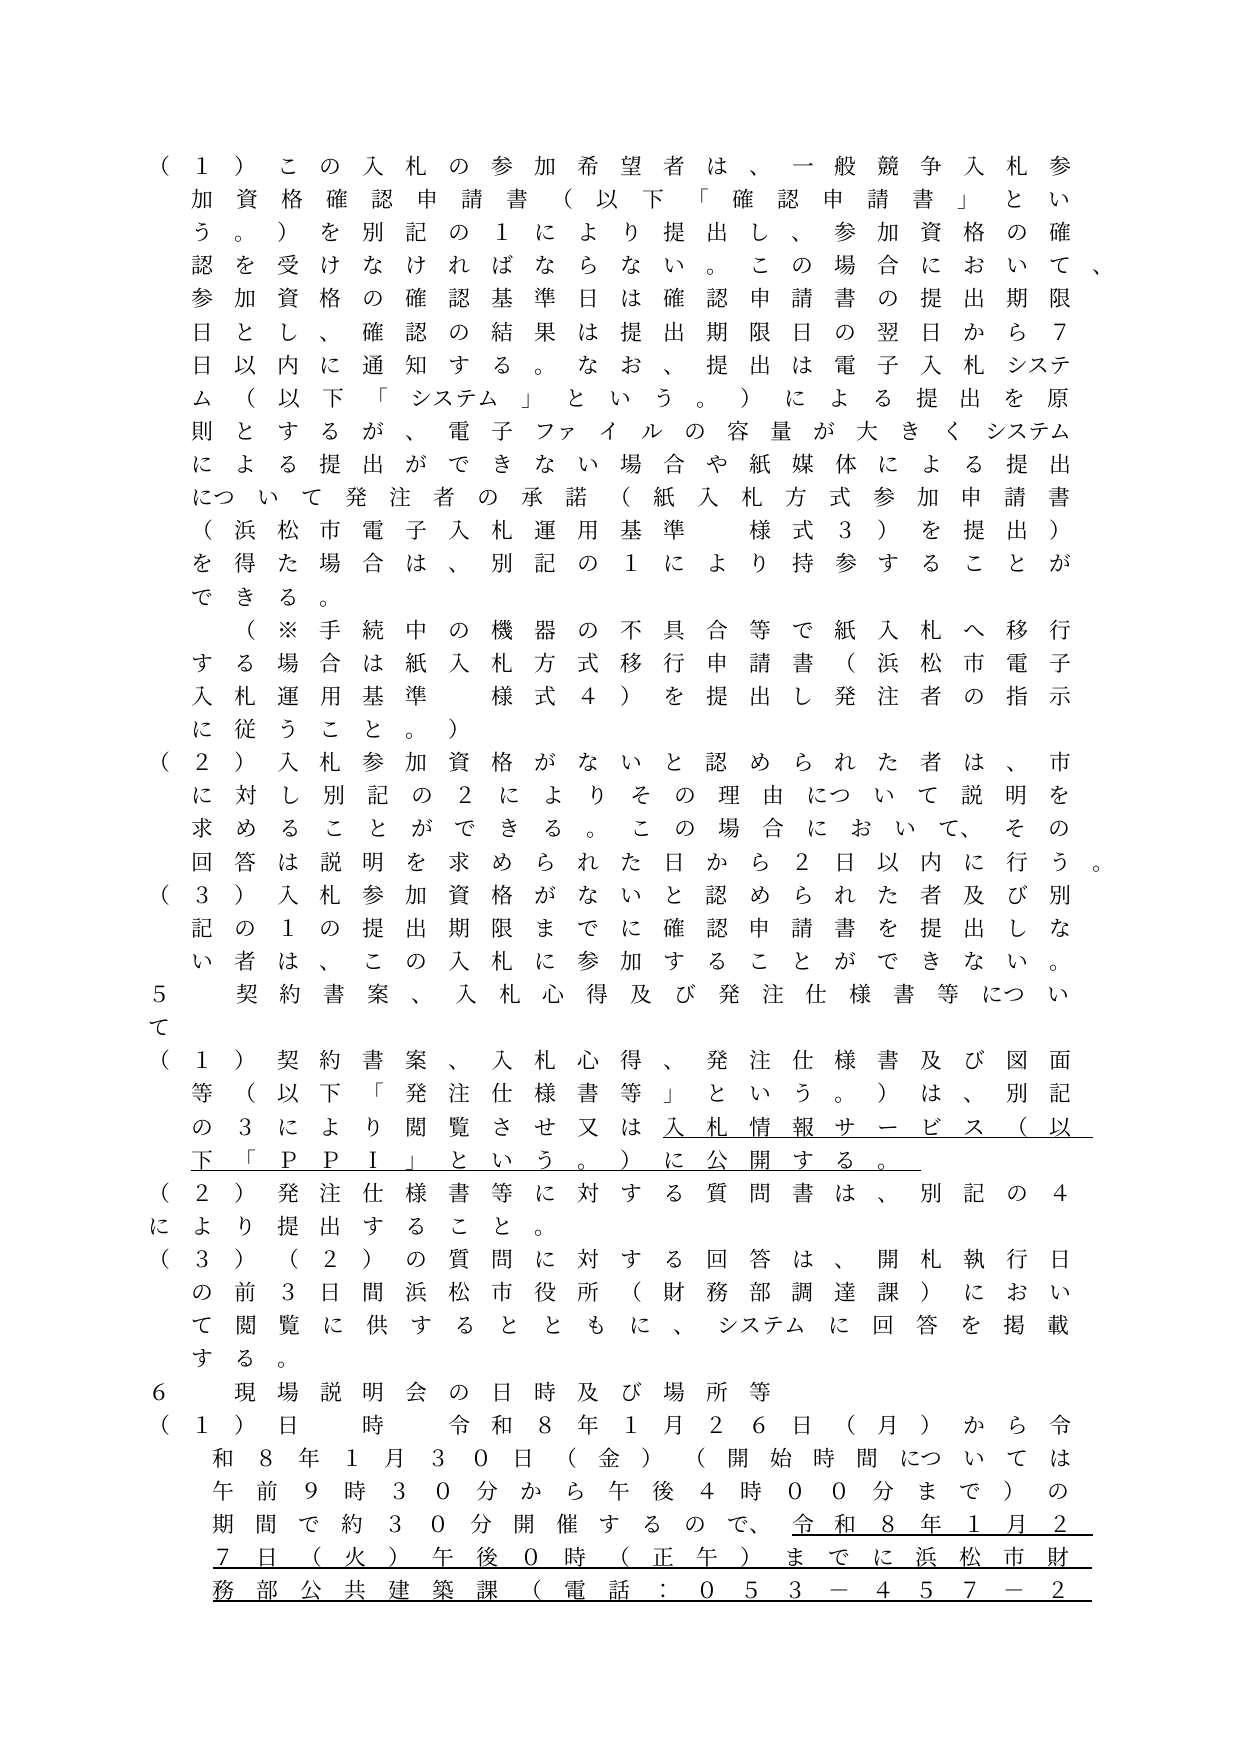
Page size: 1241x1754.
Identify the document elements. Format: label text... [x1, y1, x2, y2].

text （３）入札参加資格がないと認められた者及び別記の１の提出期限までに確認申請書を提出しない者は、この入札に参加することができない。 [148, 877, 1092, 976]
text ５ 契約書案、入札心得及び発注仕様書等について [148, 976, 1092, 1043]
text ６ 現場説明会の日時及び場所等 [148, 1374, 1092, 1407]
text （２）発注仕様書等に対する質問書は、別記の４により提出すること。 [148, 1175, 1092, 1241]
text （１）契約書案、入札心得、発注仕様書及び図面等（以下「発注仕様書等」という。）は、別記の３により閲覧させ又は入札情報サービス（以下「ＰＰＩ」という。）に公開する。 [148, 1043, 1092, 1175]
text （３）（２）の質問に対する回答は、開札執行日の前３日間浜松市役所（財務部調達課）において閲覧に供するとともに、システムに回答を掲載する。 [148, 1241, 1092, 1374]
text （１）この入札の参加希望者は、一般競争入札参加資格確認申請書（以下「確認申請書」という。）を別記の１により提出し、参加資格の確認を受けなければならない。この場合において、参加資格の確認基準日は確認申請書の提出期限日とし、確認の結果は提出期限日の翌日から７日以内に通知する。なお、提出は電子入札システム（以下「システム」という。）による提出を原則とするが、電子ファイルの容量が大きくシステムによる提出ができない場合や紙媒体による提出について発注者の承諾（紙入札方式参加申請書（浜松市電子入札運用基準 様式３）を提出）を得た場合は、別記の１により持参することができる。 [148, 148, 1092, 612]
text （※手続中の機器の不具合等で紙入札へ移行する場合は紙入札方式移行申請書（浜松市電子入札運用基準 様式４）を提出し発注者の指示に従うこと。） [148, 612, 1092, 744]
text （２）入札参加資格がないと認められた者は、市に対し別記の２によりその理由について説明を求めることができる。この場合において、その回答は説明を求められた日から２日以内に行う。 [148, 744, 1092, 877]
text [148, 1407, 1092, 1606]
